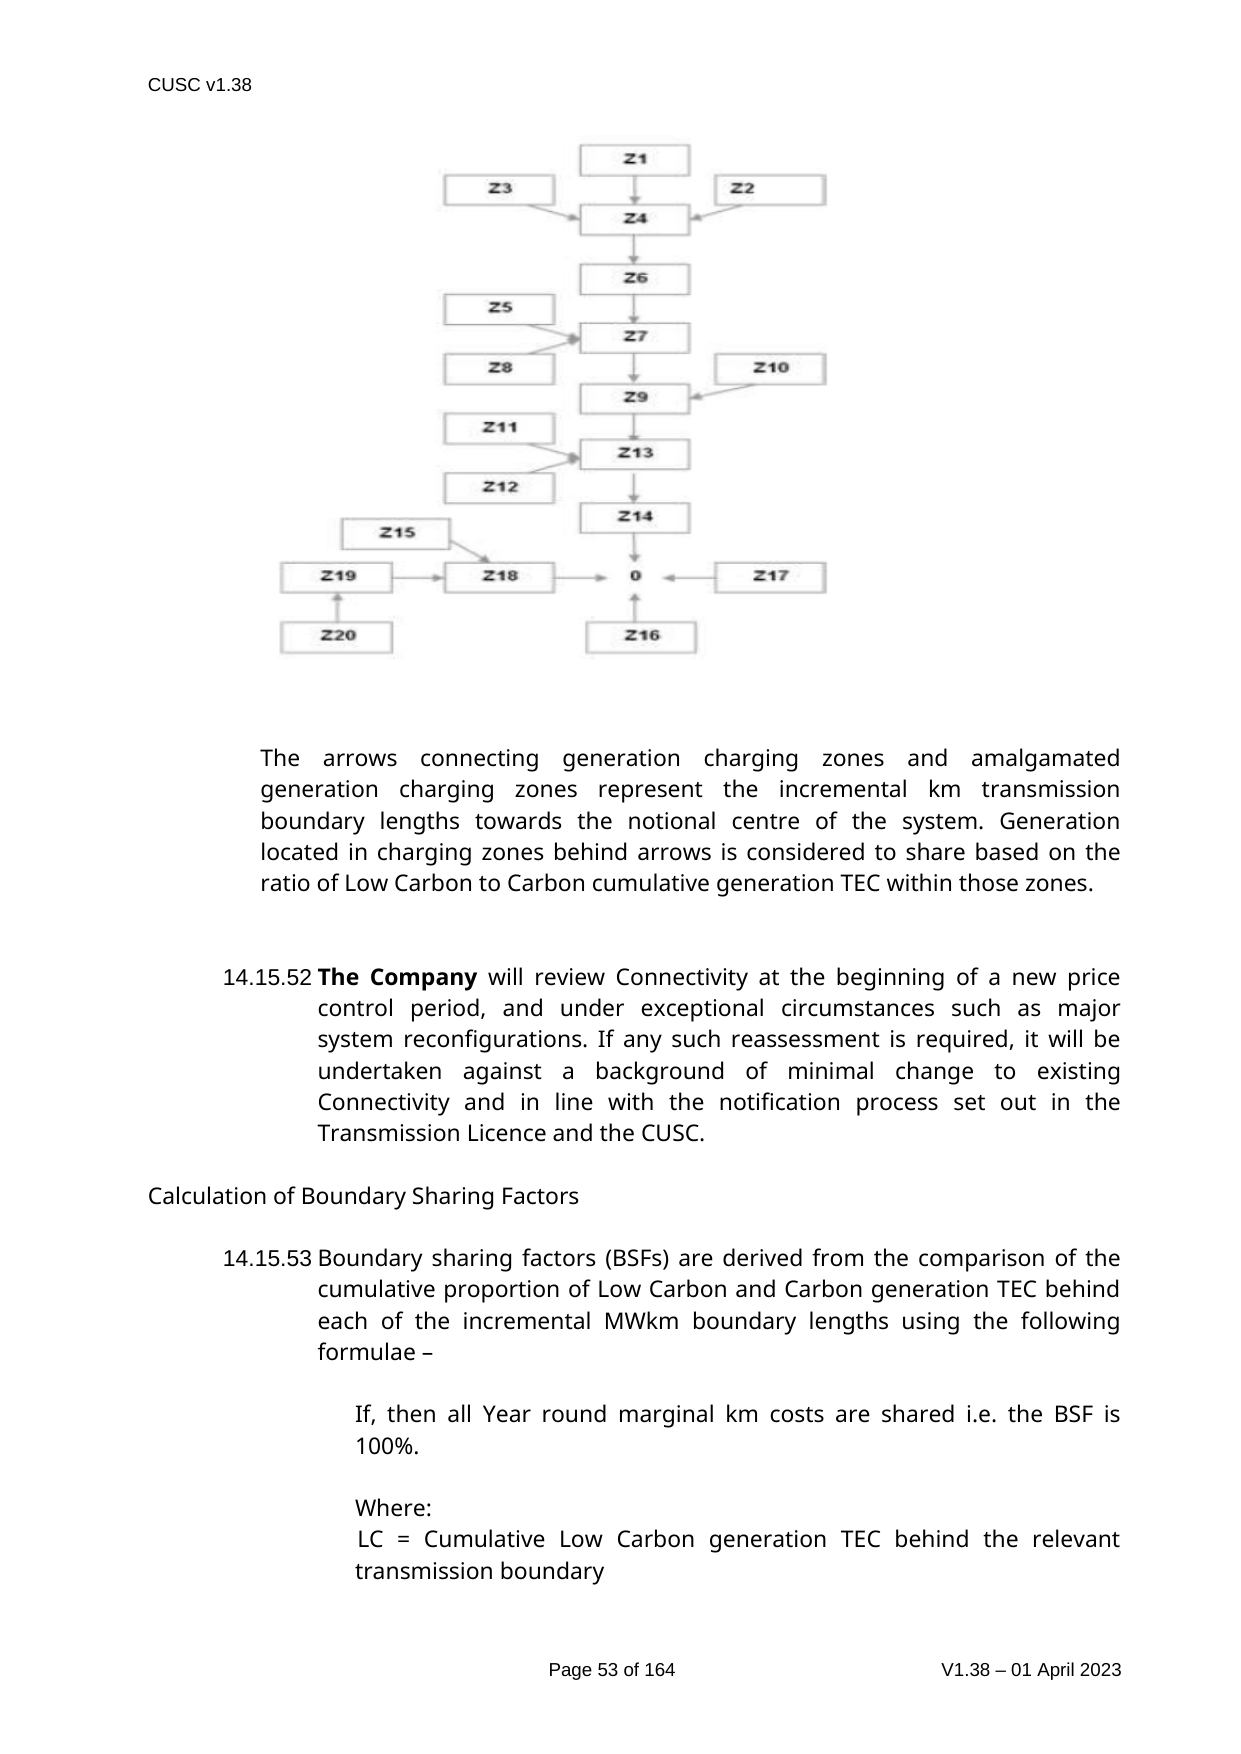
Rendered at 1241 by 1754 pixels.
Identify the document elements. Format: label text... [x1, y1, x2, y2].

text The arrows connecting generation charging zones and amalgamated generation charging zones represent the incremental km transmission boundary lengths towards the notional centre of the system. Generation located in charging zones behind arrows is considered to share based on the ratio of Low Carbon to Carbon cumulative generation TEC within those zones. [260, 742, 1121, 898]
text Calculation of Boundary Sharing Factors [148, 1180, 1121, 1211]
text LC = Cumulative Low Carbon generation TEC behind the relevant transmission boundary [355, 1523, 1121, 1586]
picture [260, 118, 873, 711]
list Boundary sharing factors (BSFs) are derived from the comparison of the cumulative proportion of Low Carbon and Carbon generation TEC behind each of the incremental MWkm boundary lengths using the following formulae – [223, 1242, 1121, 1367]
text Where: [355, 1492, 1121, 1523]
text If, then all Year round marginal km costs are shared i.e. the BSF is 100%. [355, 1398, 1121, 1461]
list The Company will review Connectivity at the beginning of a new price control period, and under exceptional circumstances such as major system reconfigurations. If any such reassessment is required, it will be undertaken against a background of minimal change to existing Connectivity and in line with the notification process set out in the Transmission Licence and the CUSC. [223, 961, 1121, 1148]
